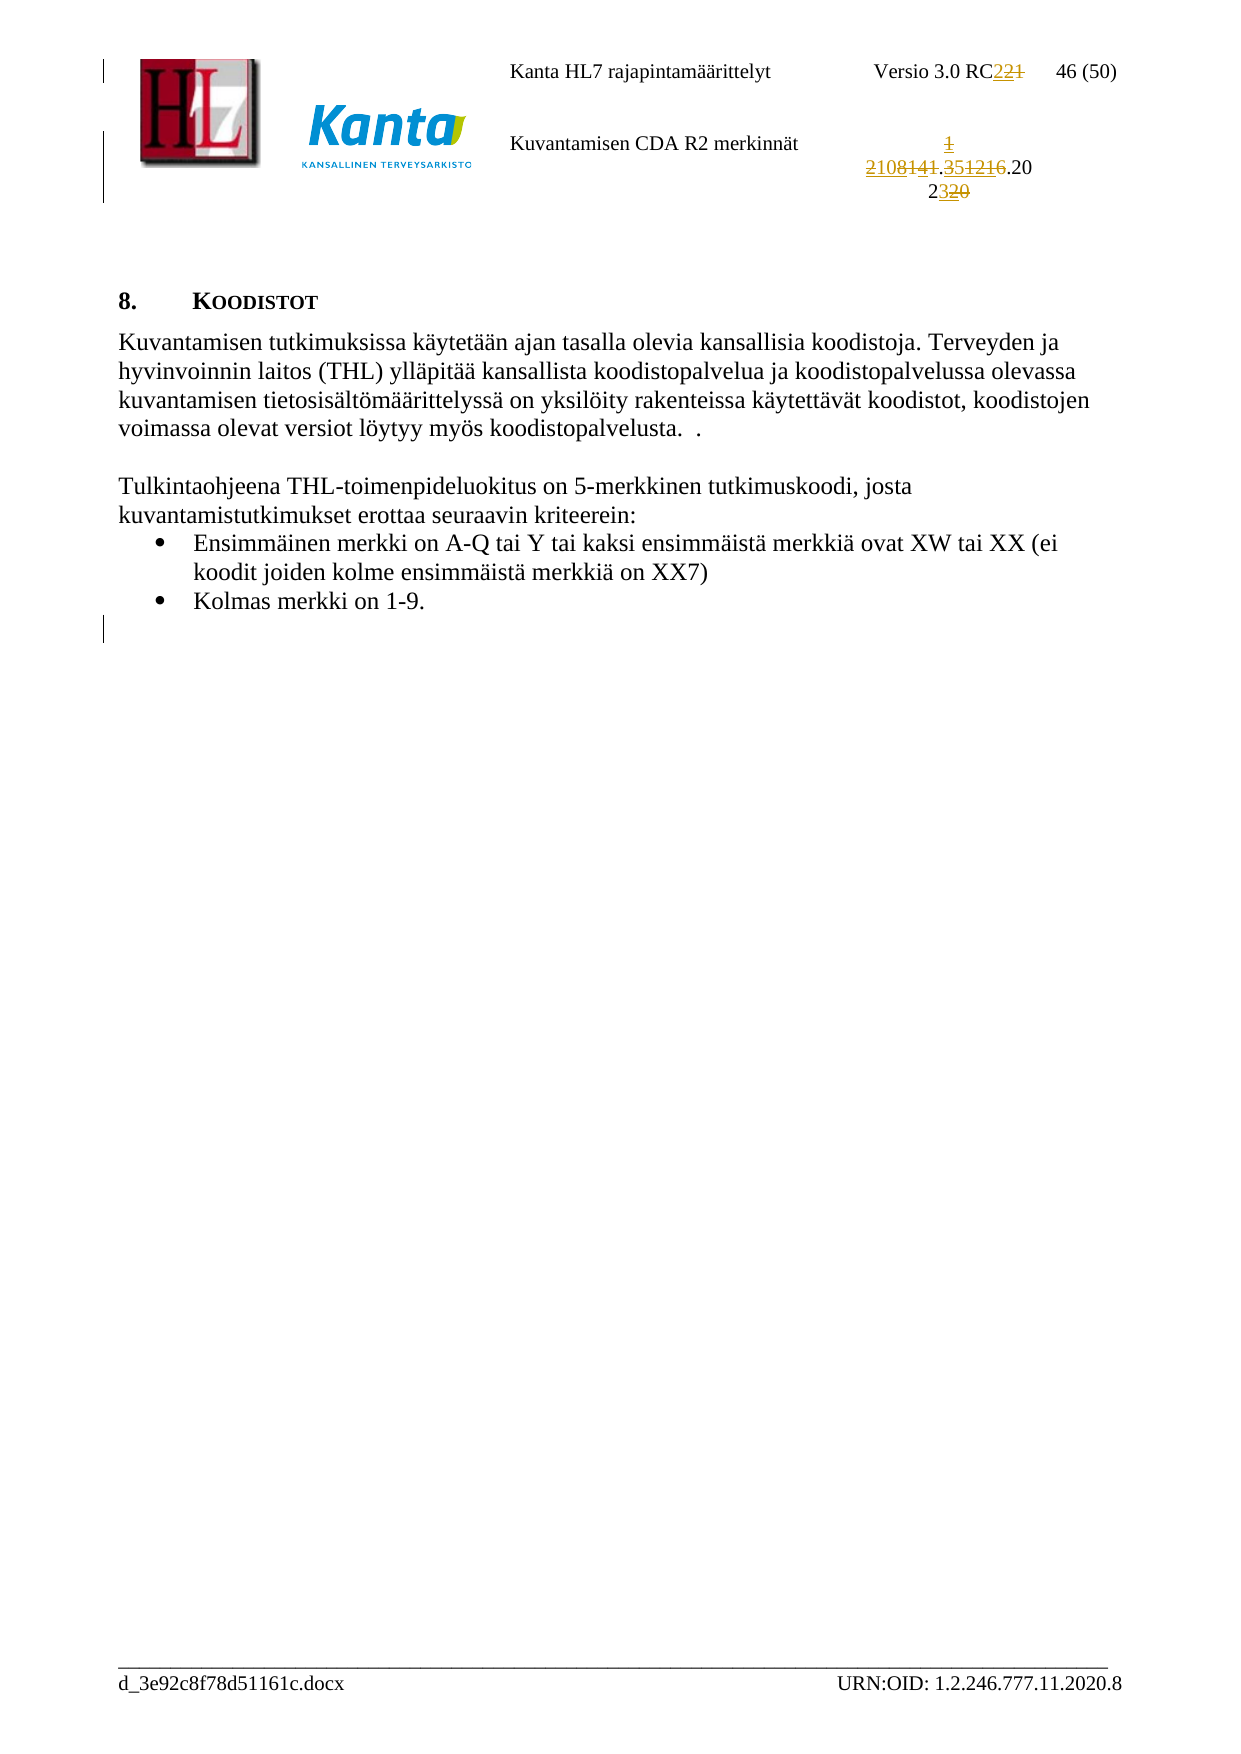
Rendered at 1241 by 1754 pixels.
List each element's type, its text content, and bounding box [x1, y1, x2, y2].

list Kolmas merkki on 1-9. [156, 586, 1122, 615]
picture [140, 59, 262, 168]
subtitle Koodistot [118, 286, 1122, 315]
text Tulkintaohjeena THL-toimenpideluokitus on 5-merkkinen tutkimuskoodi, josta kuvantamistutkimukset erottaa seuraavin kriteerein: [118, 471, 1122, 528]
picture [323, 105, 335, 119]
text Kuvantamisen tutkimuksissa käytetään ajan tasalla olevia kansallisia koodistoja. Terveyden ja hyvinvoinnin laitos (THL) ylläpitää kansallista koodistopalvelua ja koodistopalvelussa olevassa kuvantamisen tietosisältömäärittelyssä on yksilöity rakenteissa käytettävät koodistot, koodistojen voimassa olevat versiot löytyy myös koodistopalvelusta. . [118, 327, 1122, 442]
list Ensimmäinen merkki on A-Q tai Y tai kaksi ensimmäistä merkkiä ovat XW tai XX (ei koodit joiden kolme ensimmäistä merkkiä on XX7) [156, 528, 1122, 586]
picture [302, 105, 472, 168]
